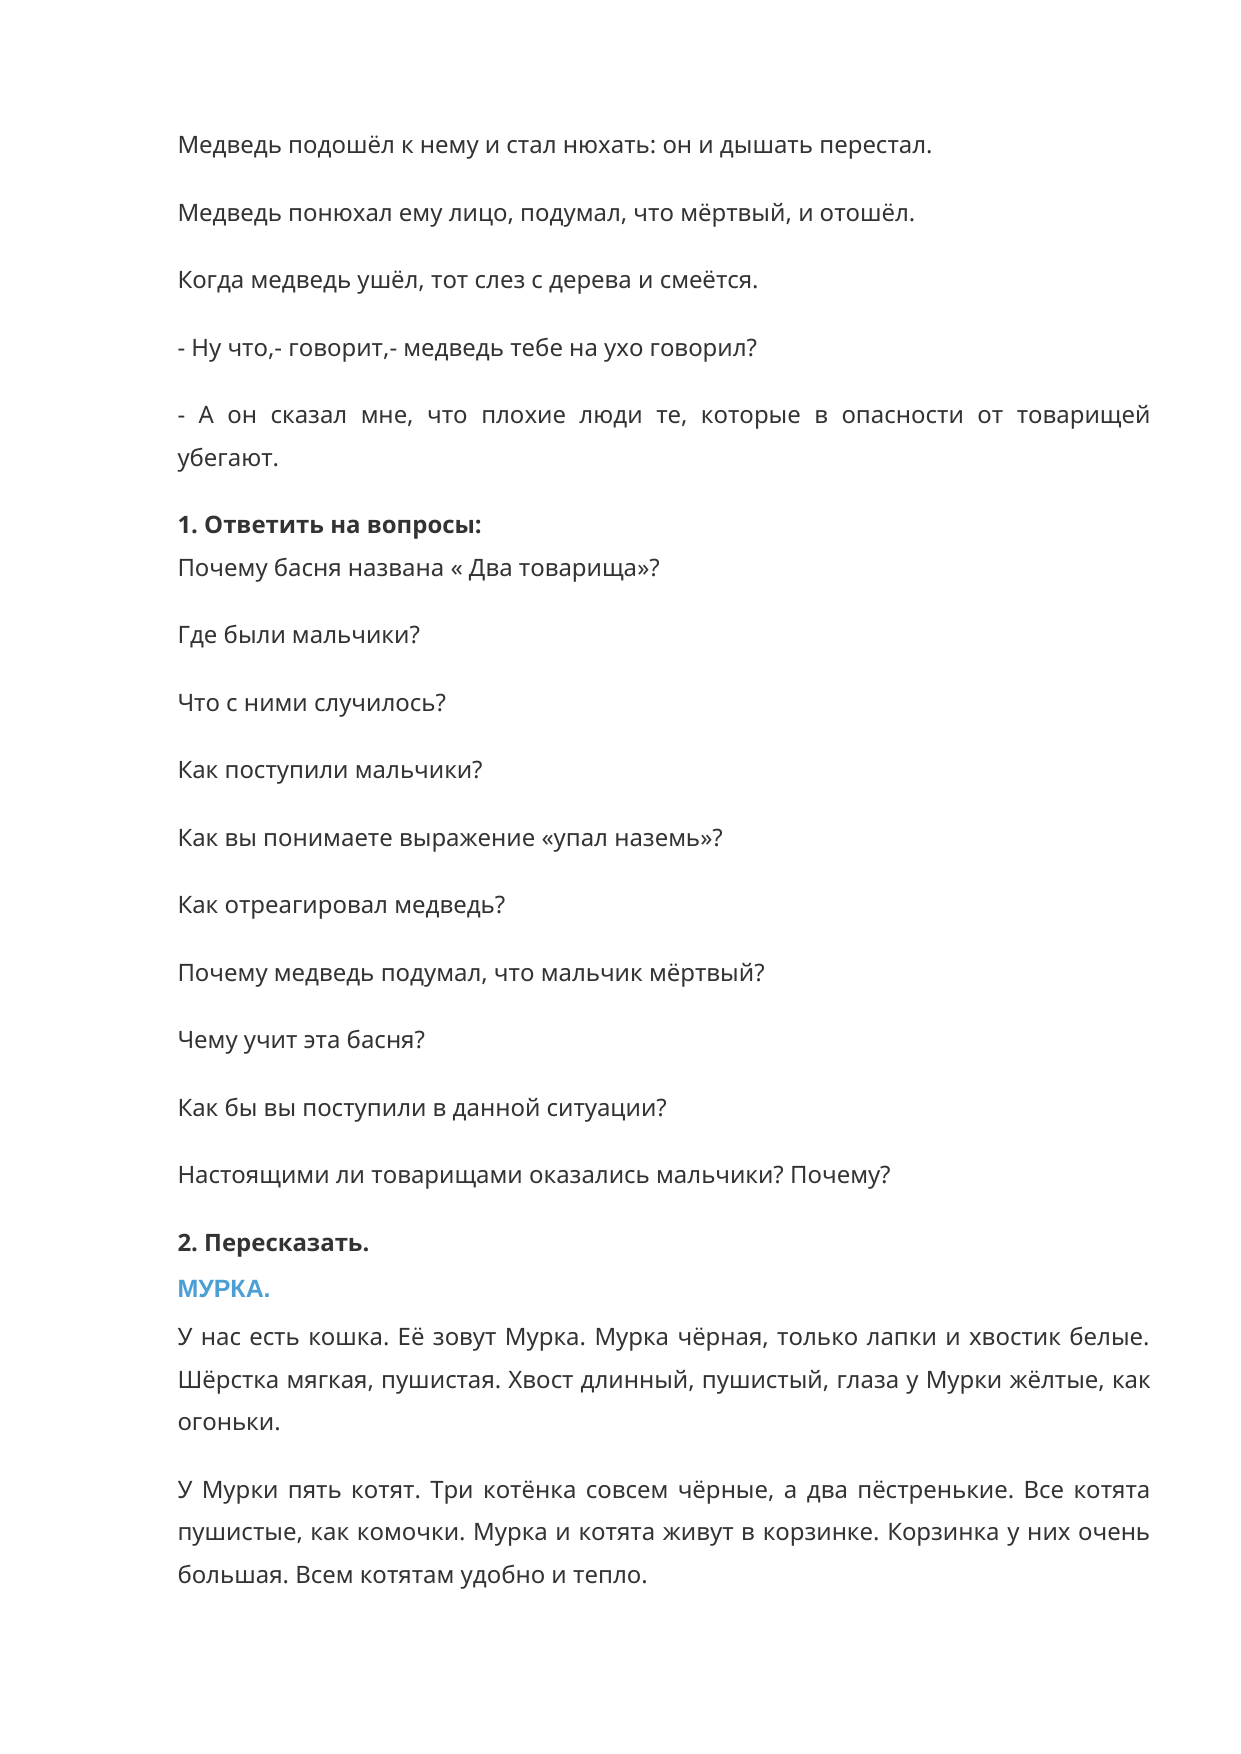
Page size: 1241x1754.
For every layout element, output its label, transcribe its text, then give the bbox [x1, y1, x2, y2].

text У Мурки пять котят. Три котёнка совсем чёрные, а два пёстренькие. Все котята пушистые, как комочки. Мурка и котята живут в корзинке. Корзинка у них очень большая. Всем котятам удобно и тепло. [177, 1463, 1152, 1590]
text Как вы понимаете выражение «упал наземь»? [177, 811, 1152, 853]
text - А он сказал мне, что плохие люди те, которые в опасности от товарищей убегают. [177, 388, 1152, 473]
text 2. Пересказать. [177, 1216, 1152, 1258]
text Когда медведь ушёл, тот слез с дерева и смеётся. [177, 253, 1152, 296]
text 1. Ответить на вопросы: [177, 498, 1152, 541]
text Почему басня названа « Два товарища»? [177, 541, 1152, 583]
text У нас есть кошка. Её зовут Мурка. Мурка чёрная, только лапки и хвостик белые. Шёрстка мягкая, пушистая. Хвост длинный, пушистый, глаза у Мурки жёлтые, как огоньки. [177, 1310, 1152, 1438]
text Как бы вы поступили в данной ситуации? [177, 1081, 1152, 1123]
text Настоящими ли товарищами оказались мальчики? Почему? [177, 1148, 1152, 1191]
text МУРКА. [177, 1274, 1152, 1302]
text Как поступили мальчики? [177, 743, 1152, 786]
text Что с ними случилось? [177, 676, 1152, 718]
text Медведь подошёл к нему и стал нюхать: он и дышать перестал. [177, 118, 1152, 161]
text Почему медведь подумал, что мальчик мёртвый? [177, 946, 1152, 988]
text Медведь понюхал ему лицо, подумал, что мёртвый, и отошёл. [177, 186, 1152, 228]
text Где были мальчики? [177, 608, 1152, 651]
text - Ну что,- говорит,- медведь тебе на ухо говорил? [177, 321, 1152, 363]
text Как отреагировал медведь? [177, 878, 1152, 921]
text Чему учит эта басня? [177, 1013, 1152, 1056]
